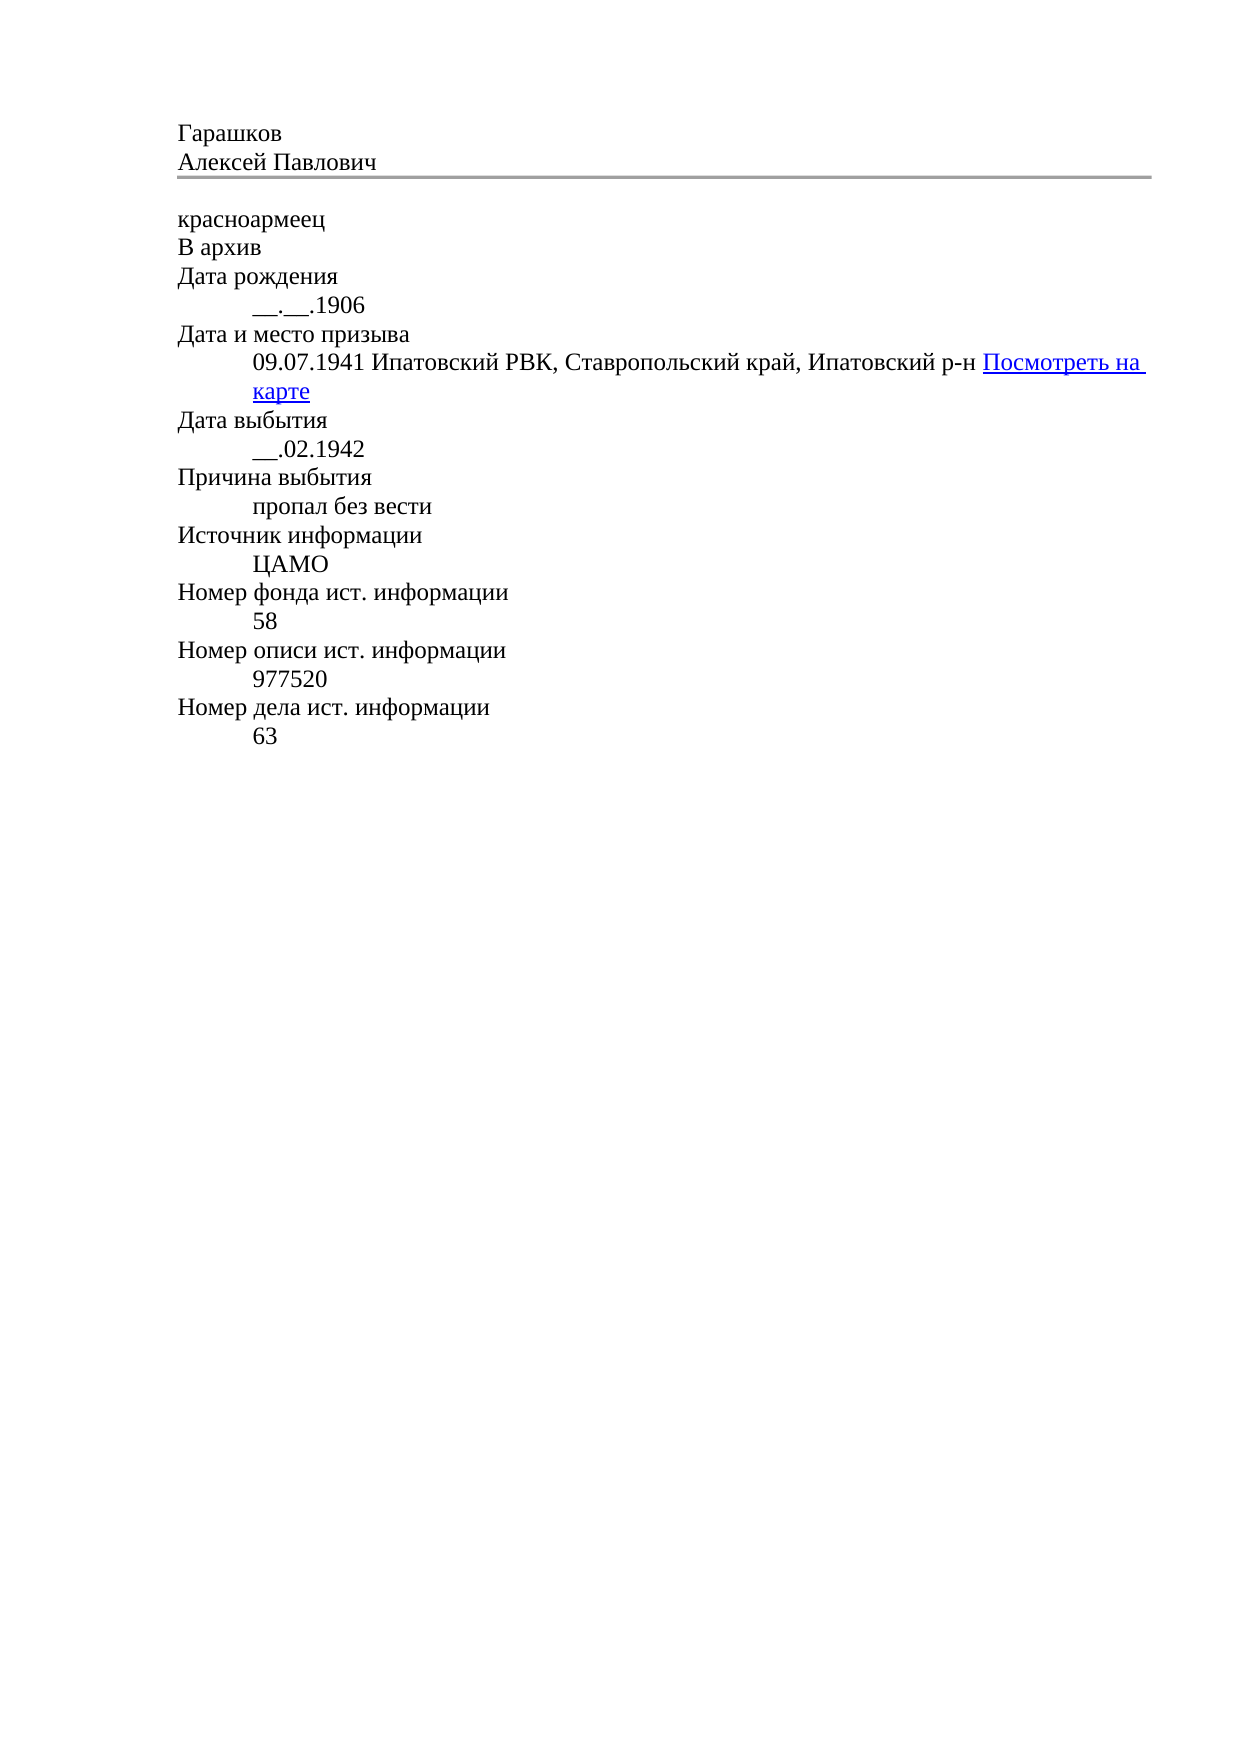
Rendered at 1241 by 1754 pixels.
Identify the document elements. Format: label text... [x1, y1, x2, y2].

text 63 [252, 721, 1152, 750]
text __.__.1906 [252, 290, 1152, 319]
text Номер описи ист. информации [177, 635, 1152, 664]
text Дата выбытия [177, 405, 1152, 434]
text Номер дела ист. информации [177, 692, 1152, 721]
text Алексей Павлович [177, 147, 1152, 175]
text 09.07.1941 Ипатовский РВК, Ставропольский край, Ипатовский р-н Посмотреть на карте [252, 347, 1152, 405]
text Причина выбытия [177, 462, 1152, 491]
text 58 [252, 606, 1152, 635]
text пропал без вести [252, 491, 1152, 520]
text __.02.1942 [252, 434, 1152, 462]
text красноармеец [177, 204, 1152, 232]
text Дата и место призыва [177, 319, 1152, 347]
text Дата рождения [177, 261, 1152, 290]
text ЦАМО [252, 549, 1152, 577]
text Номер фонда ист. информации [177, 577, 1152, 606]
text 977520 [252, 664, 1152, 692]
text Источник информации [177, 520, 1152, 549]
text Гарашков [177, 118, 1152, 147]
text В архив [177, 232, 1152, 261]
